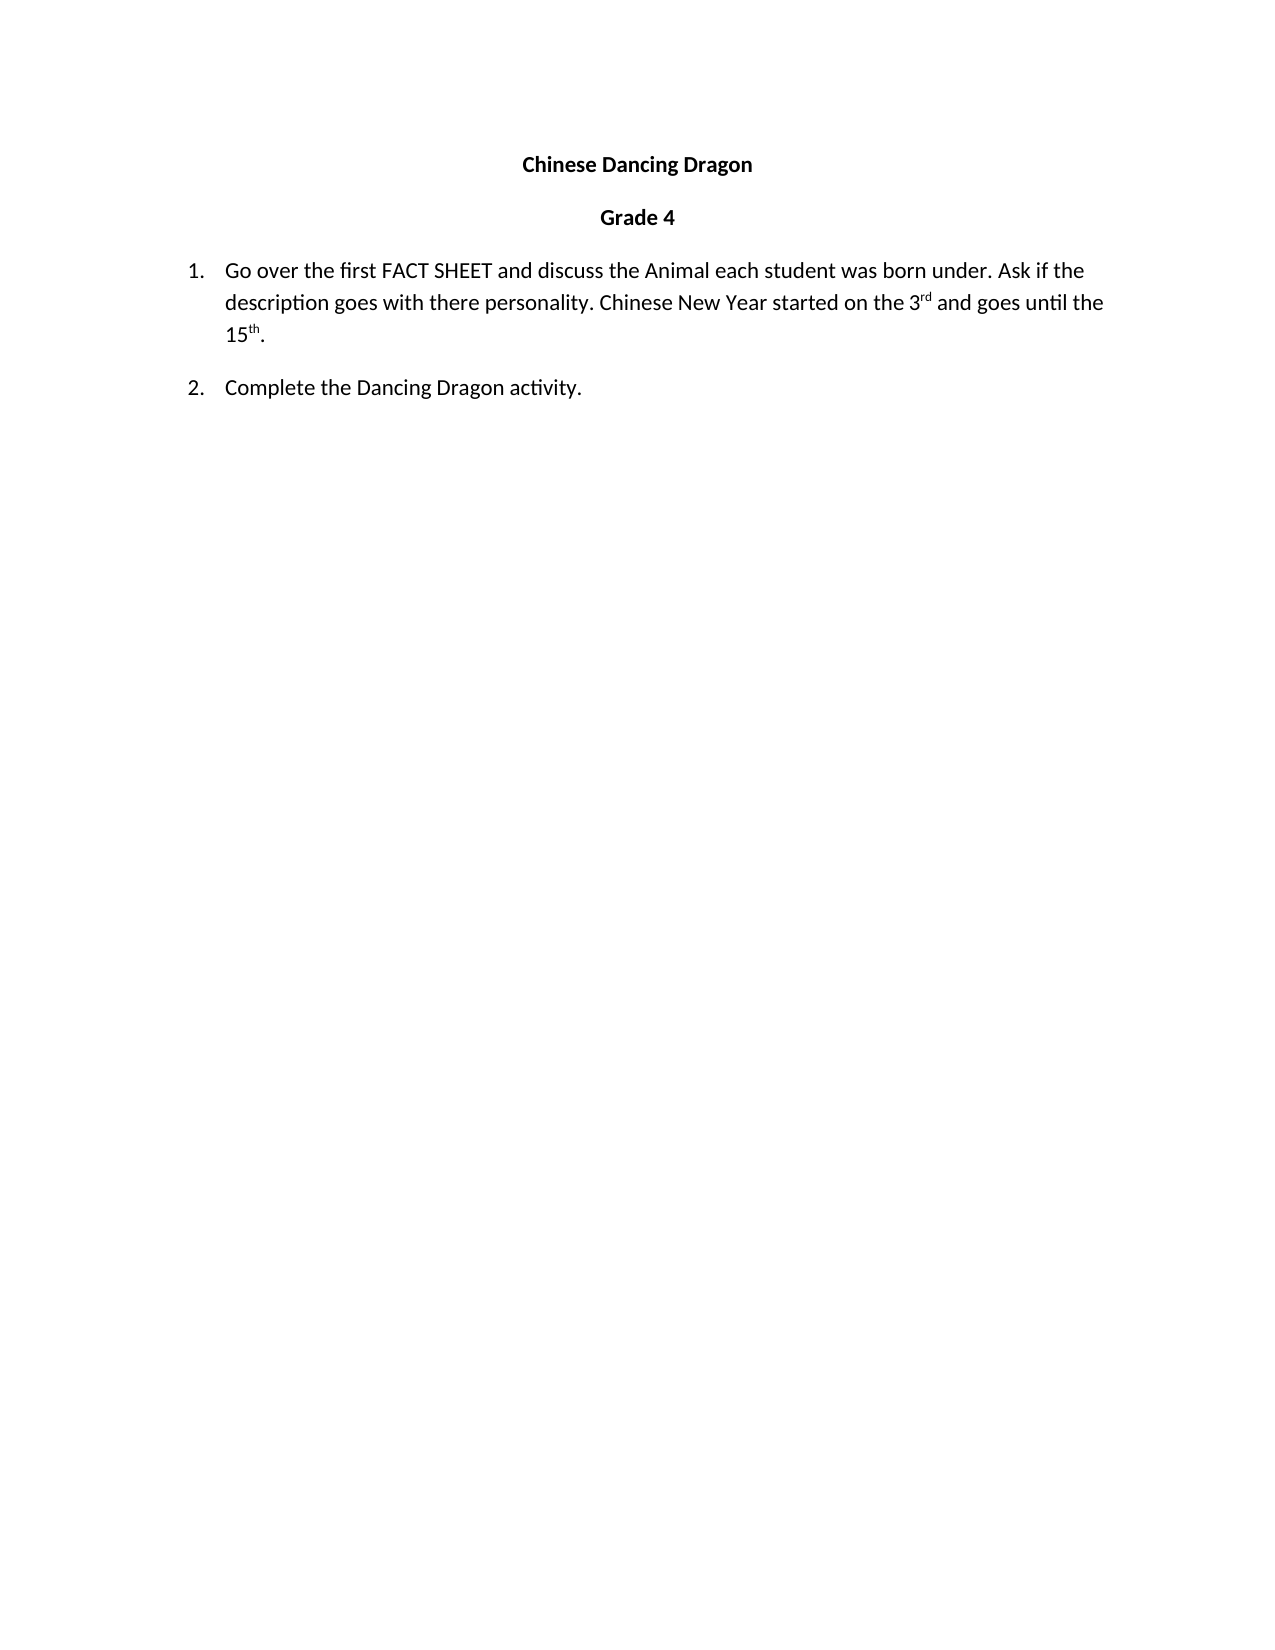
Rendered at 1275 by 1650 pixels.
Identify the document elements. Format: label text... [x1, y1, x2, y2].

text Chinese Dancing Dragon [150, 150, 1125, 178]
list Go over the first FACT SHEET and discuss the Animal each student was born under. Ask if the description goes with there personality. Chinese New Year started on the 3rd and goes until the 15th. [187, 256, 1125, 348]
text Grade 4 [150, 203, 1125, 231]
list Complete the Dancing Dragon activity. [187, 373, 1125, 401]
